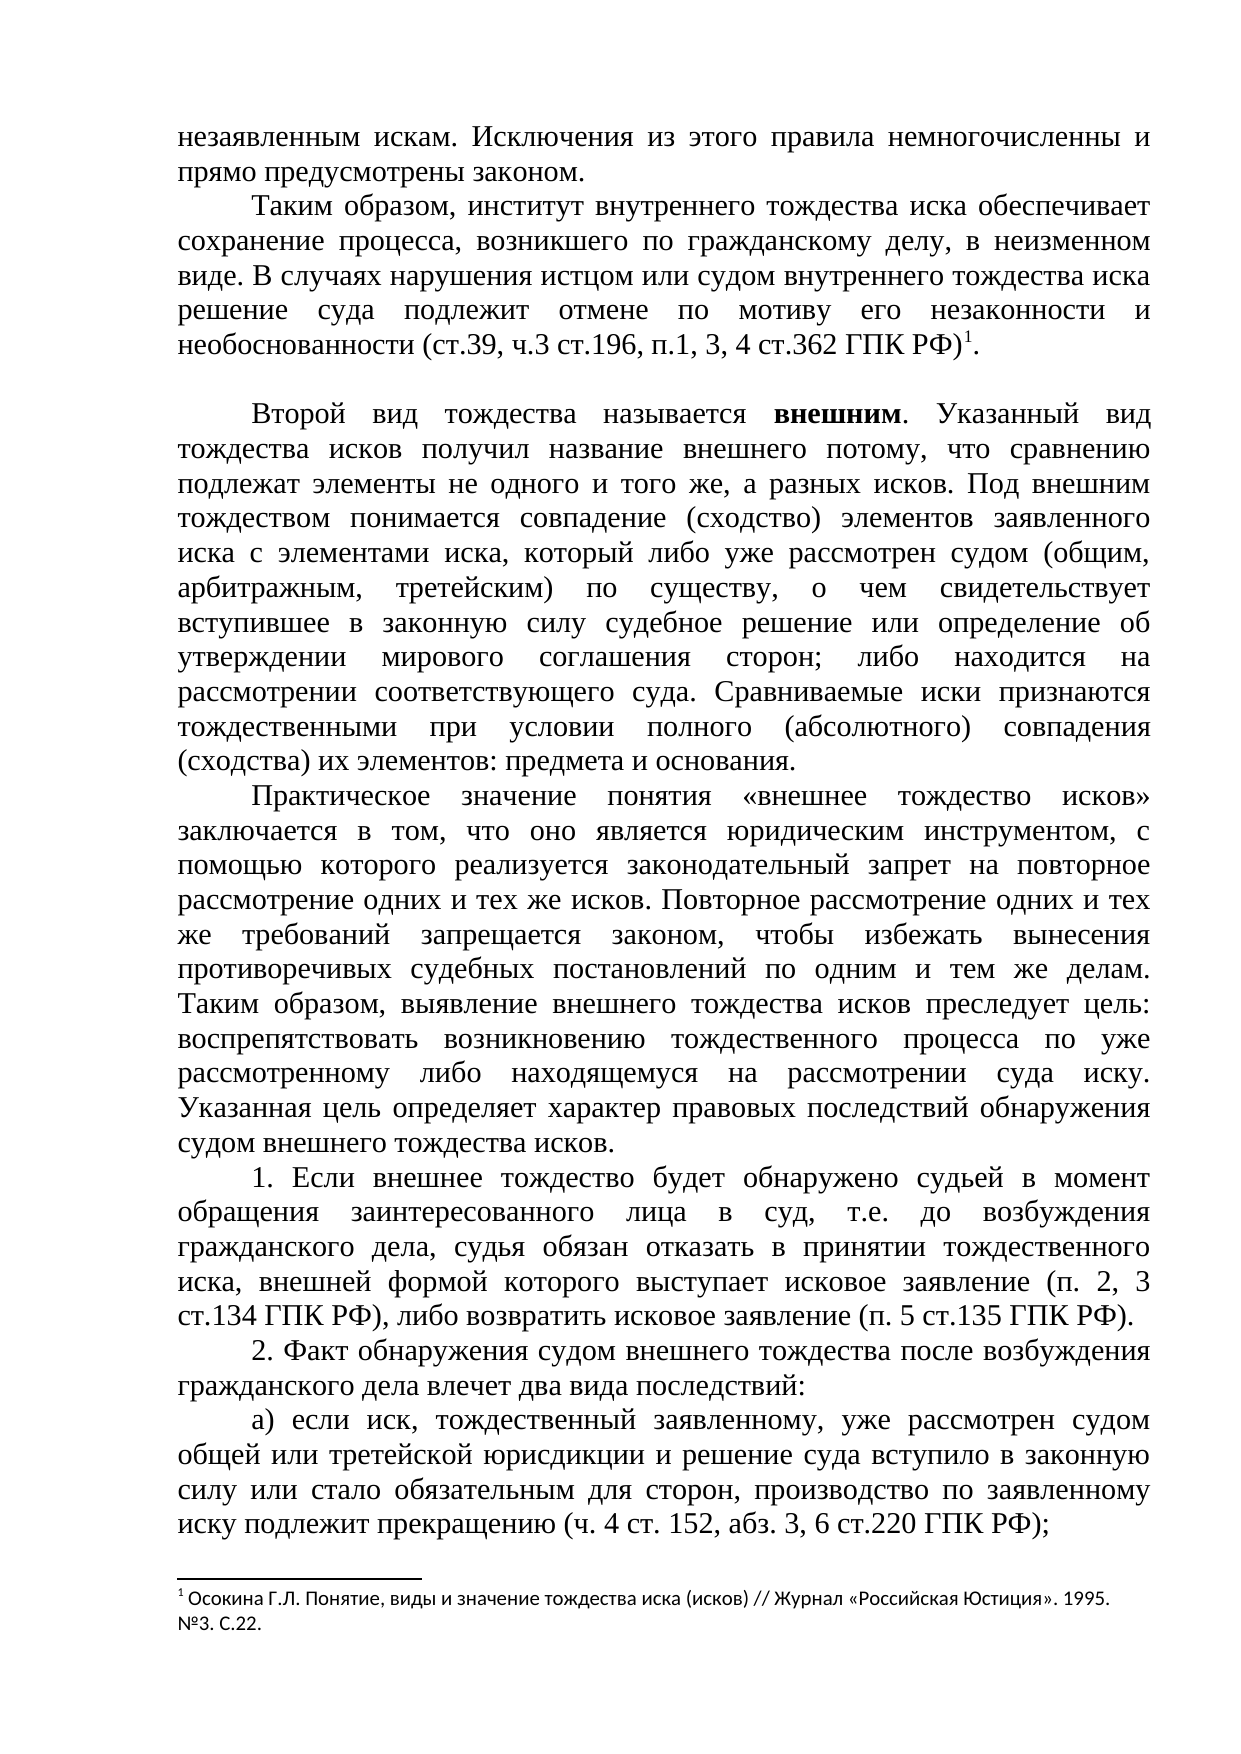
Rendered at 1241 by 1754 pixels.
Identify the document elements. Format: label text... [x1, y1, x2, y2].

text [177, 118, 1152, 187]
text 2. Факт обнаружения судом внешнего тождества после возбуждения гражданского дела влечет два вида последствий: [177, 1332, 1152, 1402]
text Практическое значение понятия «внешнее тождество исков» заключается в том, что оно является юридическим инструментом, с помощью которого реализуется законодательный запрет на повторное рассмотрение одних и тех же исков. Повторное рассмотрение одних и тех же требований запрещается законом, чтобы избежать вынесения противоречивых судебных постановлений по одним и тем же делам. Таким образом, выявление внешнего тождества исков преследует цель: воспрепятствовать возникновению тождественного процесса по уже рассмотренному либо находящемуся на рассмотрении суда иску. Указанная цель определяет характер правовых последствий обнаружения судом внешнего тождества исков. [177, 777, 1152, 1159]
text 1. Если внешнее тождество будет обнаружено судьей в момент обращения заинтересованного лица в суд, т.е. до возбуждения гражданского дела, судья обязан отказать в принятии тождественного иска, внешней формой которого выступает исковое заявление (п. 2, 3 ст.134 ГПК РФ), либо возвратить исковое заявление (п. 5 ст.135 ГПК РФ). [177, 1159, 1152, 1332]
text Таким образом, институт внутреннего тождества иска обеспечивает сохранение процесса, возникшего по гражданскому делу, в неизменном виде. В случаях нарушения истцом или судом внутреннего тождества иска решение суда подлежит отмене по мотиву его незаконности и необоснованности (ст.39, ч.3 ст.196, п.1, 3, 4 ст.362 ГПК РФ). [177, 187, 1152, 361]
text а) если иск, тождественный заявленному, уже рассмотрен судом общей или третейской юрисдикции и решение суда вступило в законную силу или стало обязательным для сторон, производство по заявленному иску подлежит прекращению (ч. 4 ст. 152, абз. 3, 6 ст.220 ГПК РФ); [177, 1402, 1152, 1540]
text Второй вид тождества называется внешним. Указанный вид тождества исков получил название внешнего потому, что сравнению подлежат элементы не одного и того же, а разных исков. Под внешним тождеством понимается совпадение (сходство) элементов заявленного иска с элементами иска, который либо уже рассмотрен судом (общим, арбитражным, третейским) по существу, о чем свидетельствует вступившее в законную силу судебное решение или определение об утверждении мирового соглашения сторон; либо находится на рассмотрении соответствующего суда. Сравниваемые иски признаются тождественными при условии полного (абсолютного) совпадения (сходства) их элементов: предмета и основания. [177, 396, 1152, 777]
